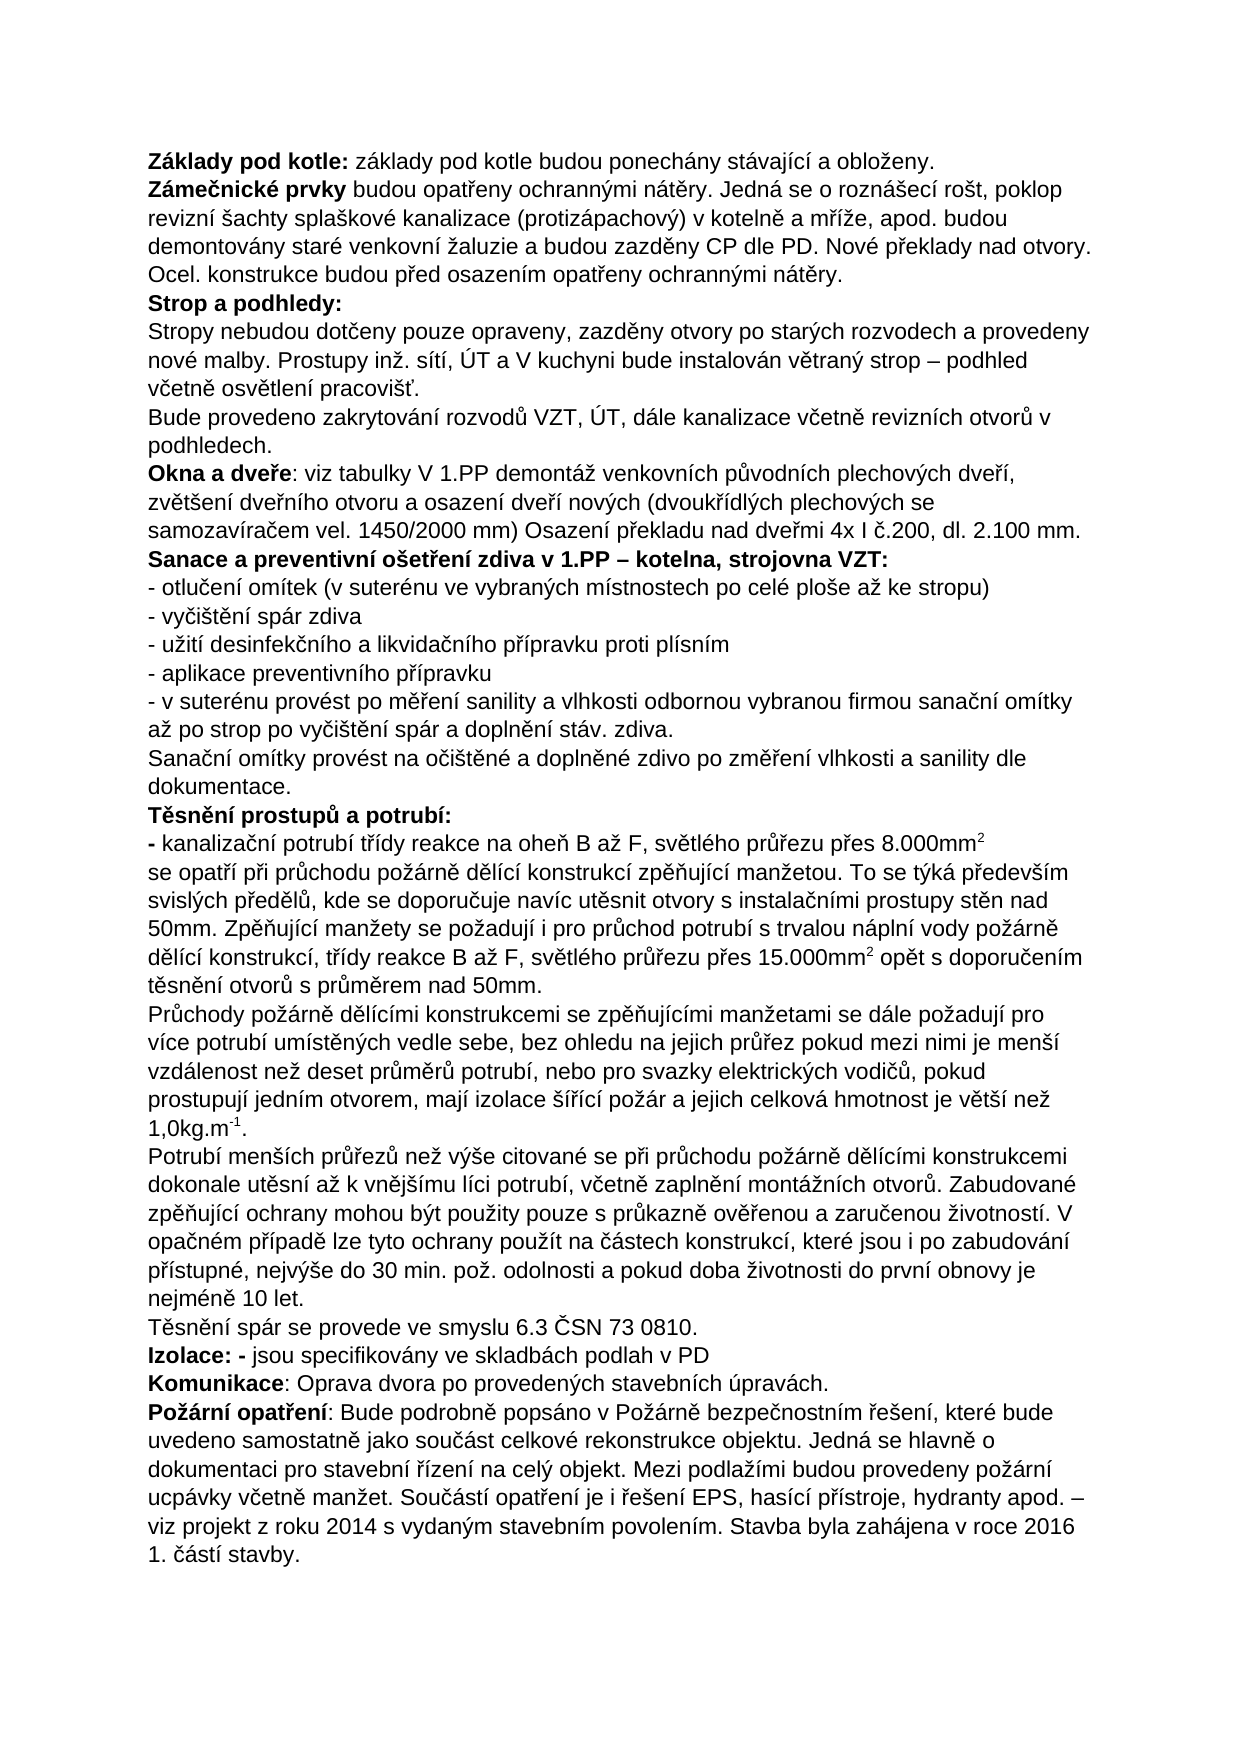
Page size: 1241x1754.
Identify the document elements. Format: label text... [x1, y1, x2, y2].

text Izolace: - jsou specifikovány ve skladbách podlah v PD [148, 1342, 1093, 1368]
text Ocel. konstrukce budou před osazením opatřeny ochrannými nátěry. [148, 261, 1093, 288]
text Komunikace: Oprava dvora po provedených stavebních úpravách. [148, 1370, 1093, 1397]
text Základy pod kotle: základy pod kotle budou ponechány stávající a obloženy. [148, 148, 1093, 174]
text - aplikace preventivního přípravku [148, 659, 1093, 686]
text Sanace a preventivní ošetření zdiva v 1.PP – kotelna, strojovna VZT: [148, 546, 1093, 572]
text - užití desinfekčního a likvidačního přípravku proti plísním [148, 631, 1093, 657]
text Strop a podhledy: [148, 290, 1093, 316]
text Stropy nebudou dotčeny pouze opraveny, zazděny otvory po starých rozvodech a provedeny nové malby. Prostupy inž. sítí, ÚT a V kuchyni bude instalován větraný strop – podhled včetně osvětlení pracovišť. [148, 318, 1093, 401]
text Těsnění prostupů a potrubí: [148, 802, 1093, 828]
text Okna a dveře: viz tabulky V 1.PP demontáž venkovních původních plechových dveří, zvětšení dveřního otvoru a osazení dveří nových (dvoukřídlých plechových se samozavíračem vel. 1450/2000 mm) Osazení překladu nad dveřmi 4x I č.200, dl. 2.100 mm. [148, 460, 1093, 544]
text Těsnění spár se provede ve smyslu 6.3 ČSN 73 0810. [148, 1313, 1093, 1340]
text - otlučení omítek (v suterénu ve vybraných místnostech po celé ploše až ke stropu) [148, 574, 1093, 601]
text se opatří při průchodu požárně dělící konstrukcí zpěňující manžetou. To se týká především svislých předělů, kde se doporučuje navíc utěsnit otvory s instalačními prostupy stěn nad 50mm. Zpěňující manžety se požadují i pro průchod potrubí s trvalou náplní vody požárně dělící konstrukcí, třídy reakce B až F, světlého průřezu přes 15.000mm2 opět s doporučením těsnění otvorů s průměrem nad 50mm. [148, 858, 1093, 999]
text Potrubí menších průřezů než výše citované se při průchodu požárně dělícími konstrukcemi dokonale utěsní až k vnějšímu líci potrubí, včetně zaplnění montážních otvorů. Zabudované zpěňující ochrany mohou být použity pouze s průkazně ověřenou a zaručenou životností. V opačném případě lze tyto ochrany použít na částech konstrukcí, které jsou i po zabudování přístupné, nejvýše do 30 min. pož. odolnosti a pokud doba životnosti do první obnovy je nejméně 10 let. [148, 1143, 1093, 1311]
text Zámečnické prvky budou opatřeny ochrannými nátěry. Jedná se o roznášecí rošt, poklop revizní šachty splaškové kanalizace (protizápachový) v kotelně a mříže, apod. budou demontovány staré venkovní žaluzie a budou zazděny CP dle PD. Nové překlady nad otvory. [148, 176, 1093, 259]
text - kanalizační potrubí třídy reakce na oheň B až F, světlého průřezu přes 8.000mm2 [148, 830, 1093, 856]
text - v suterénu provést po měření sanility a vlhkosti odbornou vybranou firmou sanační omítky až po strop po vyčištění spár a doplnění stáv. zdiva. [148, 688, 1093, 743]
text Požární opatření: Bude podrobně popsáno v Požárně bezpečnostním řešení, které bude uvedeno samostatně jako součást celkové rekonstrukce objektu. Jedná se hlavně o dokumentaci pro stavební řízení na celý objekt. Mezi podlažími budou provedeny požární ucpávky včetně manžet. Součástí opatření je i řešení EPS, hasící přístroje, hydranty apod. – viz projekt z roku 2014 s vydaným stavebním povolením. Stavba byla zahájena v roce 2016 1. částí stavby. [148, 1399, 1093, 1567]
text Bude provedeno zakrytování rozvodů VZT, ÚT, dále kanalizace včetně revizních otvorů v podhledech. [148, 403, 1093, 458]
text Průchody požárně dělícími konstrukcemi se zpěňujícími manžetami se dále požadují pro více potrubí umístěných vedle sebe, bez ohledu na jejich průřez pokud mezi nimi je menší vzdálenost než deset průměrů potrubí, nebo pro svazky elektrických vodičů, pokud prostupují jedním otvorem, mají izolace šířící požár a jejich celková hmotnost je větší než 1,0kg.m-1. [148, 1001, 1093, 1141]
text Sanační omítky provést na očištěné a doplněné zdivo po změření vlhkosti a sanility dle dokumentace. [148, 745, 1093, 799]
text - vyčištění spár zdiva [148, 603, 1093, 629]
